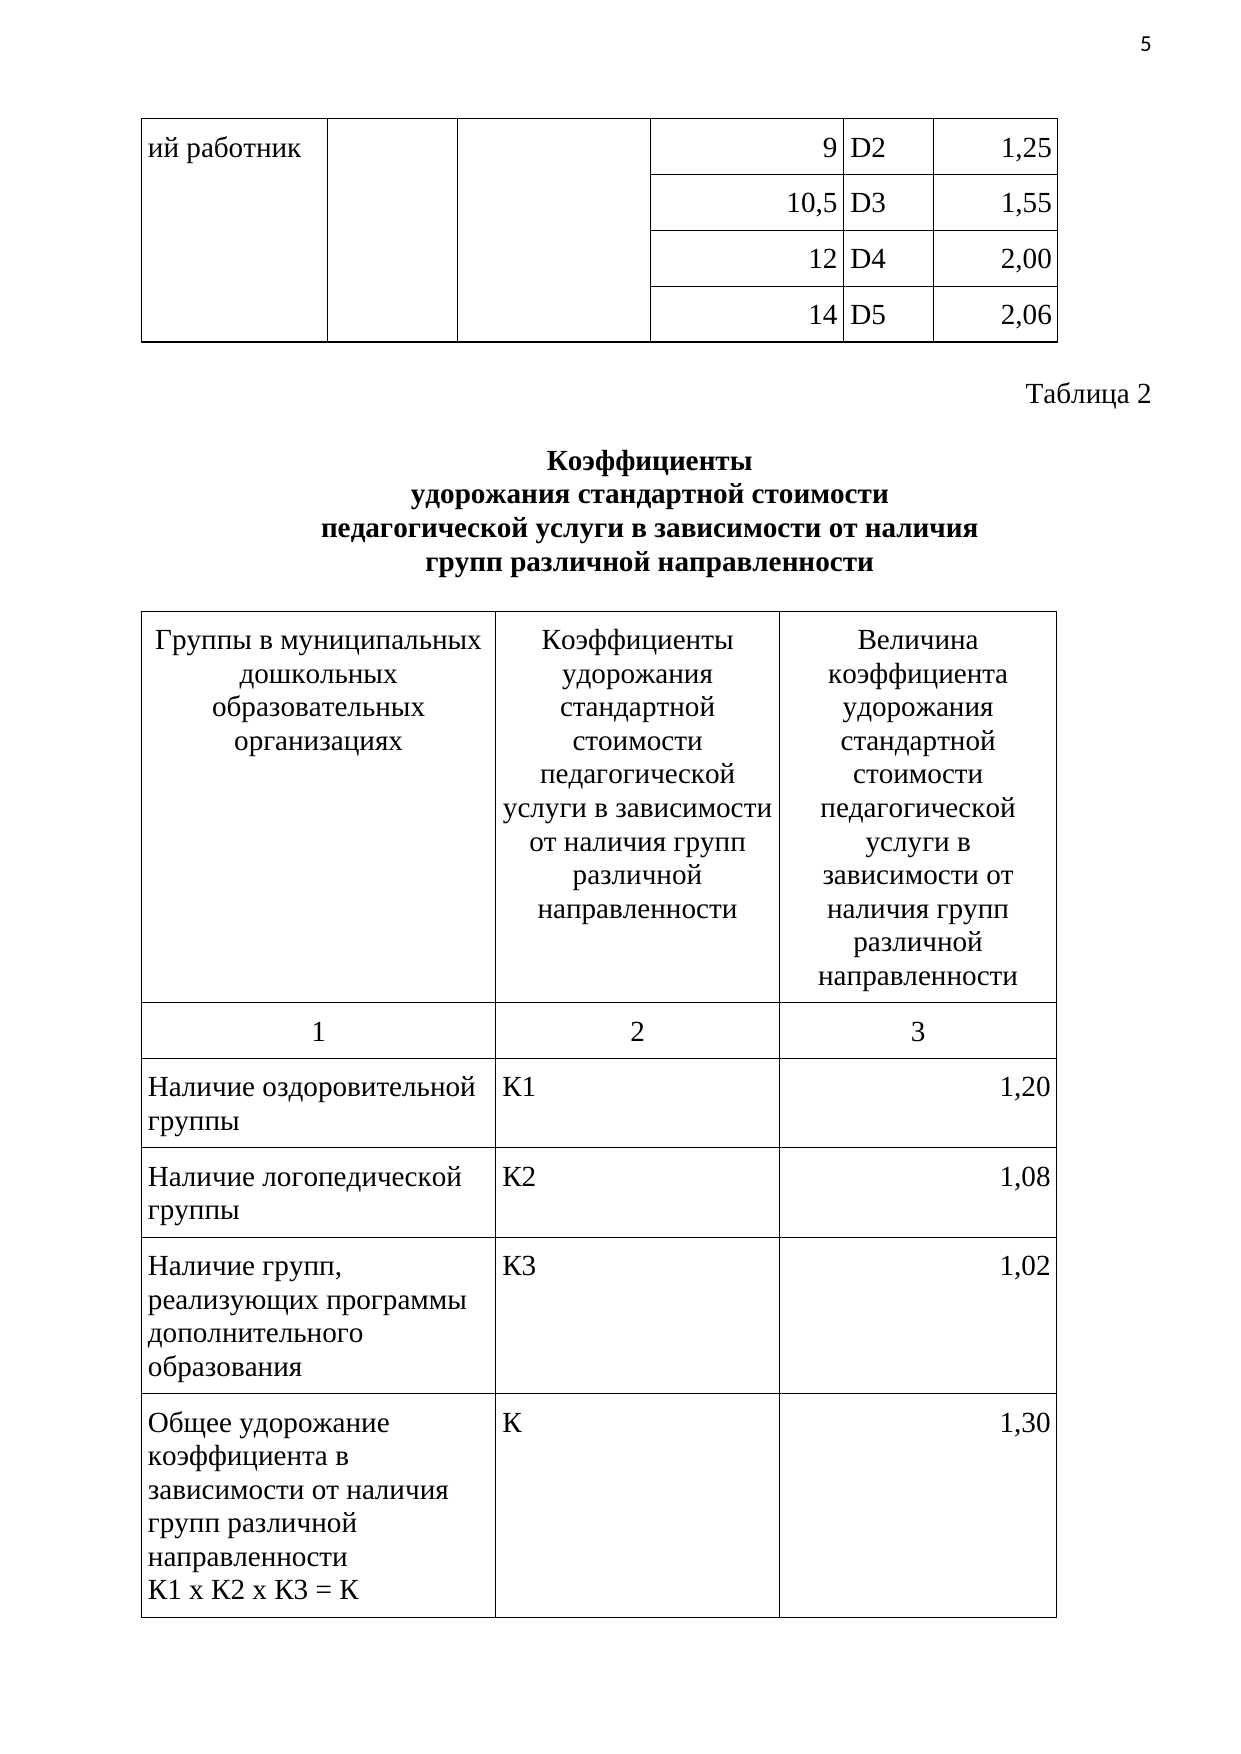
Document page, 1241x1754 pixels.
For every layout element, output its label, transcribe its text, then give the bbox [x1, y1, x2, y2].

table_cell 10,5 [651, 175, 843, 230]
table_cell 1,55 [934, 175, 1057, 230]
table_cell Наличие оздоровительной группы [142, 1059, 495, 1147]
table_cell D5 [844, 287, 933, 341]
table_cell К [496, 1394, 779, 1617]
table_cell 9 [651, 119, 843, 174]
table_cell D2 [844, 119, 933, 174]
table_cell 36 [328, 119, 457, 341]
text Коэффициенты [148, 443, 1152, 477]
text удорожания стандартной стоимости [148, 477, 1152, 510]
table_cell К1 [496, 1059, 779, 1147]
text педагогической услуги в зависимости от наличия [148, 510, 1152, 544]
text групп различной направленности [148, 544, 1152, 577]
table_cell 1 [142, 1003, 495, 1058]
table_cell К2 [496, 1148, 779, 1237]
table_cell Общее удорожание коэффициента в зависимости от наличия групп различной направленности К1 x К2 x К3 = К [142, 1394, 495, 1617]
table_cell 1,20 [780, 1059, 1056, 1147]
table_cell 5 [458, 119, 650, 341]
table_cell 2,06 [934, 287, 1057, 341]
text Таблица 2 [148, 376, 1152, 409]
table_cell D4 [844, 231, 933, 286]
table_cell Наличие логопедической группы [142, 1148, 495, 1237]
table_header Величина коэффициента удорожания стандартной стоимости педагогической услуги в зависимости от наличия групп различной направленности [780, 612, 1056, 1002]
table_cell 2 [496, 1003, 779, 1058]
table_cell D3 [844, 175, 933, 230]
table_cell К3 [496, 1238, 779, 1393]
table_cell Наличие групп, реализующих программы дополнительного образования [142, 1238, 495, 1393]
table_cell 1,02 [780, 1238, 1056, 1393]
table_header Группы в муниципальных дошкольных образовательных организациях [142, 612, 495, 1002]
table_cell 3 [780, 1003, 1056, 1058]
table_cell 12 [651, 231, 843, 286]
table_header Коэффициенты удорожания стандартной стоимости педагогической услуги в зависимости от наличия групп различной направленности [496, 612, 779, 1002]
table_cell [142, 119, 327, 341]
table_cell 2,00 [934, 231, 1057, 286]
table_cell 1,08 [780, 1148, 1056, 1237]
table_cell 1,25 [934, 119, 1057, 174]
table_cell 1,30 [780, 1394, 1056, 1617]
table_cell 14 [651, 287, 843, 341]
